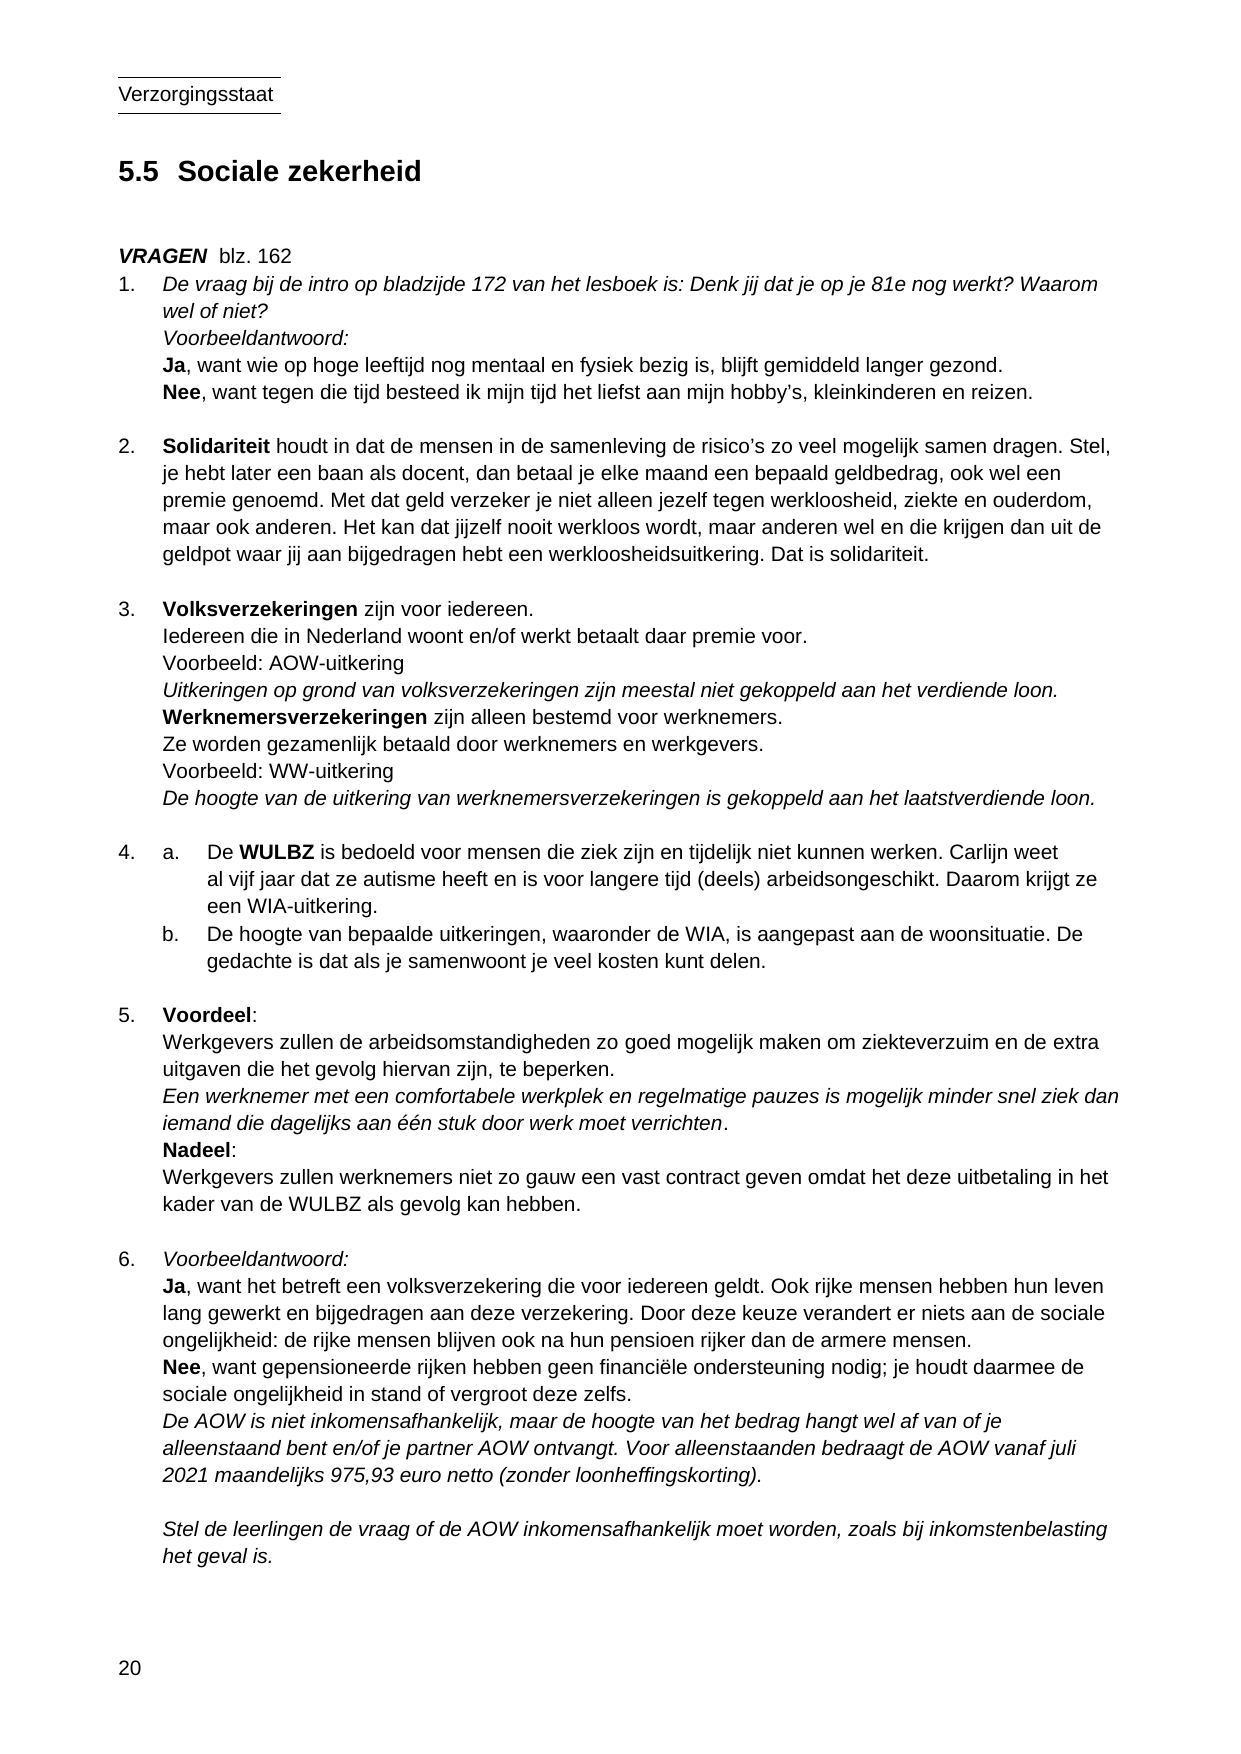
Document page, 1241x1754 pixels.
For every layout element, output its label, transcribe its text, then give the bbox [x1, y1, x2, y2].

text 4. a. De WULBZ is bedoeld voor mensen die ziek zijn en tijdelijk niet kunnen werken. Carlijn weet [118, 837, 1122, 864]
text Nee, want gepensioneerde rijken hebben geen financiële ondersteuning nodig; je houdt daarmee de sociale ongelijkheid in stand of vergroot deze zelfs. [162, 1352, 1122, 1406]
text Ja, want wie op hoge leeftijd nog mentaal en fysiek bezig is, blijft gemiddeld langer gezond. [162, 349, 1122, 377]
text 5.5 Sociale zekerheid [118, 153, 1122, 187]
text Nadeel: [162, 1135, 1122, 1162]
text Uitkeringen op grond van volksverzekeringen zijn meestal niet gekoppeld aan het verdiende loon. [162, 674, 1122, 702]
text 6. Voorbeeldantwoord: [118, 1243, 1122, 1270]
text 2. Solidariteit houdt in dat de mensen in de samenleving de risico’s zo veel mogelijk samen dragen. Stel, je hebt later een baan als docent, dan betaal je elke maand een bepaald geldbedrag, ook wel een premie genoemd. Met dat geld verzeker je niet alleen jezelf tegen werkloosheid, ziekte en ouderdom, maar ook anderen. Het kan dat jijzelf nooit werkloos wordt, maar anderen wel en die krijgen dan uit de geldpot waar jij aan bijgedragen hebt een werkloosheidsuitkering. Dat is solidariteit. [118, 431, 1122, 566]
text Ze worden gezamenlijk betaald door werknemers en werkgevers. [162, 729, 1122, 756]
text VRAGEN blz. 162 [118, 241, 1122, 268]
text al vijf jaar dat ze autisme heeft en is voor langere tijd (deels) arbeidsongeschikt. Daarom krijgt ze een WIA-uitkering. [207, 864, 1122, 918]
text Nee, want tegen die tijd besteed ik mijn tijd het liefst aan mijn hobby’s, kleinkinderen en reizen. [162, 377, 1122, 404]
text De AOW is niet inkomensafhankelijk, maar de hoogte van het bedrag hangt wel af van of je alleenstaand bent en/of je partner AOW ontvangt. Voor alleenstaanden bedraagt de AOW vanaf juli 2021 maandelijks 975,93 euro netto (zonder loonheffingskorting). [162, 1406, 1122, 1487]
text De hoogte van de uitkering van werknemersverzekeringen is gekoppeld aan het laatstverdiende loon. [162, 783, 1122, 810]
text Ja, want het betreft een volksverzekering die voor iedereen geldt. Ook rijke mensen hebben hun leven lang gewerkt en bijgedragen aan deze verzekering. Door deze keuze verandert er niets aan de sociale ongelijkheid: de rijke mensen blijven ook na hun pensioen rijker dan de armere mensen. [162, 1270, 1122, 1352]
text Werkgevers zullen de arbeidsomstandigheden zo goed mogelijk maken om ziekteverzuim en de extra uitgaven die het gevolg hiervan zijn, te beperken. [162, 1027, 1122, 1081]
text Voorbeeldantwoord: [162, 322, 1122, 349]
text Voorbeeld: AOW-uitkering [162, 647, 1122, 674]
text 5. Voordeel: [118, 999, 1122, 1027]
text Stel de leerlingen de vraag of de AOW inkomensafhankelijk moet worden, zoals bij inkomstenbelasting het geval is. [162, 1514, 1122, 1568]
text Werknemersverzekeringen zijn alleen bestemd voor werknemers. [162, 702, 1122, 729]
text Een werknemer met een comfortabele werkplek en regelmatige pauzes is mogelijk minder snel ziek dan iemand die dagelijks aan één stuk door werk moet verrichten. [162, 1081, 1122, 1135]
text Werkgevers zullen werknemers niet zo gauw een vast contract geven omdat het deze uitbetaling in het kader van de WULBZ als gevolg kan hebben. [162, 1162, 1122, 1216]
text Iedereen die in Nederland woont en/of werkt betaalt daar premie voor. [162, 620, 1122, 647]
text 3. Volksverzekeringen zijn voor iedereen. [118, 593, 1122, 620]
text 1. De vraag bij de intro op bladzijde 172 van het lesboek is: Denk jij dat je op je 81e nog werkt? Waarom wel of niet? [118, 268, 1122, 322]
text Voorbeeld: WW-uitkering [162, 756, 1122, 783]
text b. De hoogte van bepaalde uitkeringen, waaronder de WIA, is aangepast aan de woonsituatie. De gedachte is dat als je samenwoont je veel kosten kunt delen. [162, 918, 1122, 972]
